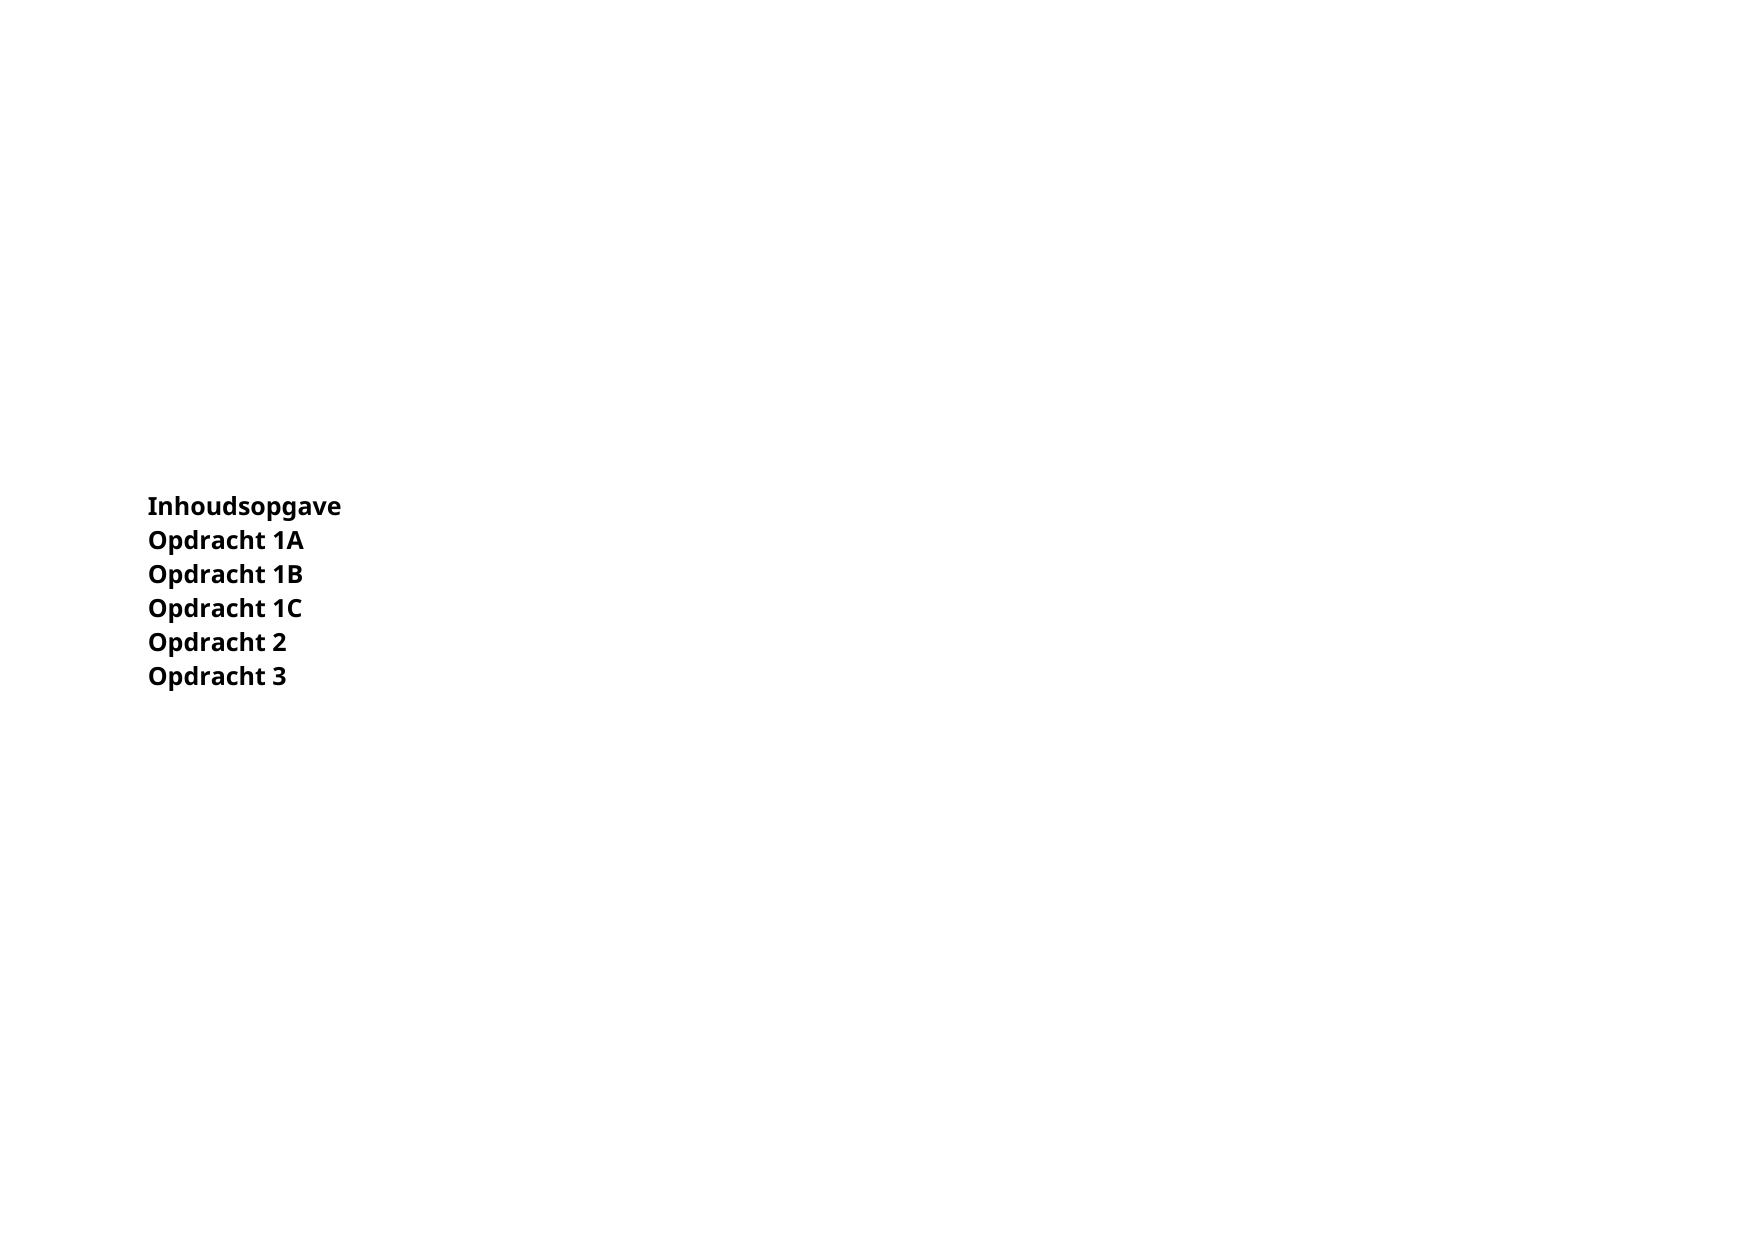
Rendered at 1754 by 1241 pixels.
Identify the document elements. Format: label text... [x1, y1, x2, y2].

text Opdracht 1C [148, 591, 1606, 624]
text Opdracht 3 [148, 659, 1606, 693]
text Inhoudsopgave [148, 488, 1606, 522]
text Opdracht 1B [148, 556, 1606, 591]
text Opdracht 2 [148, 624, 1606, 659]
text Opdracht 1A [148, 522, 1606, 556]
